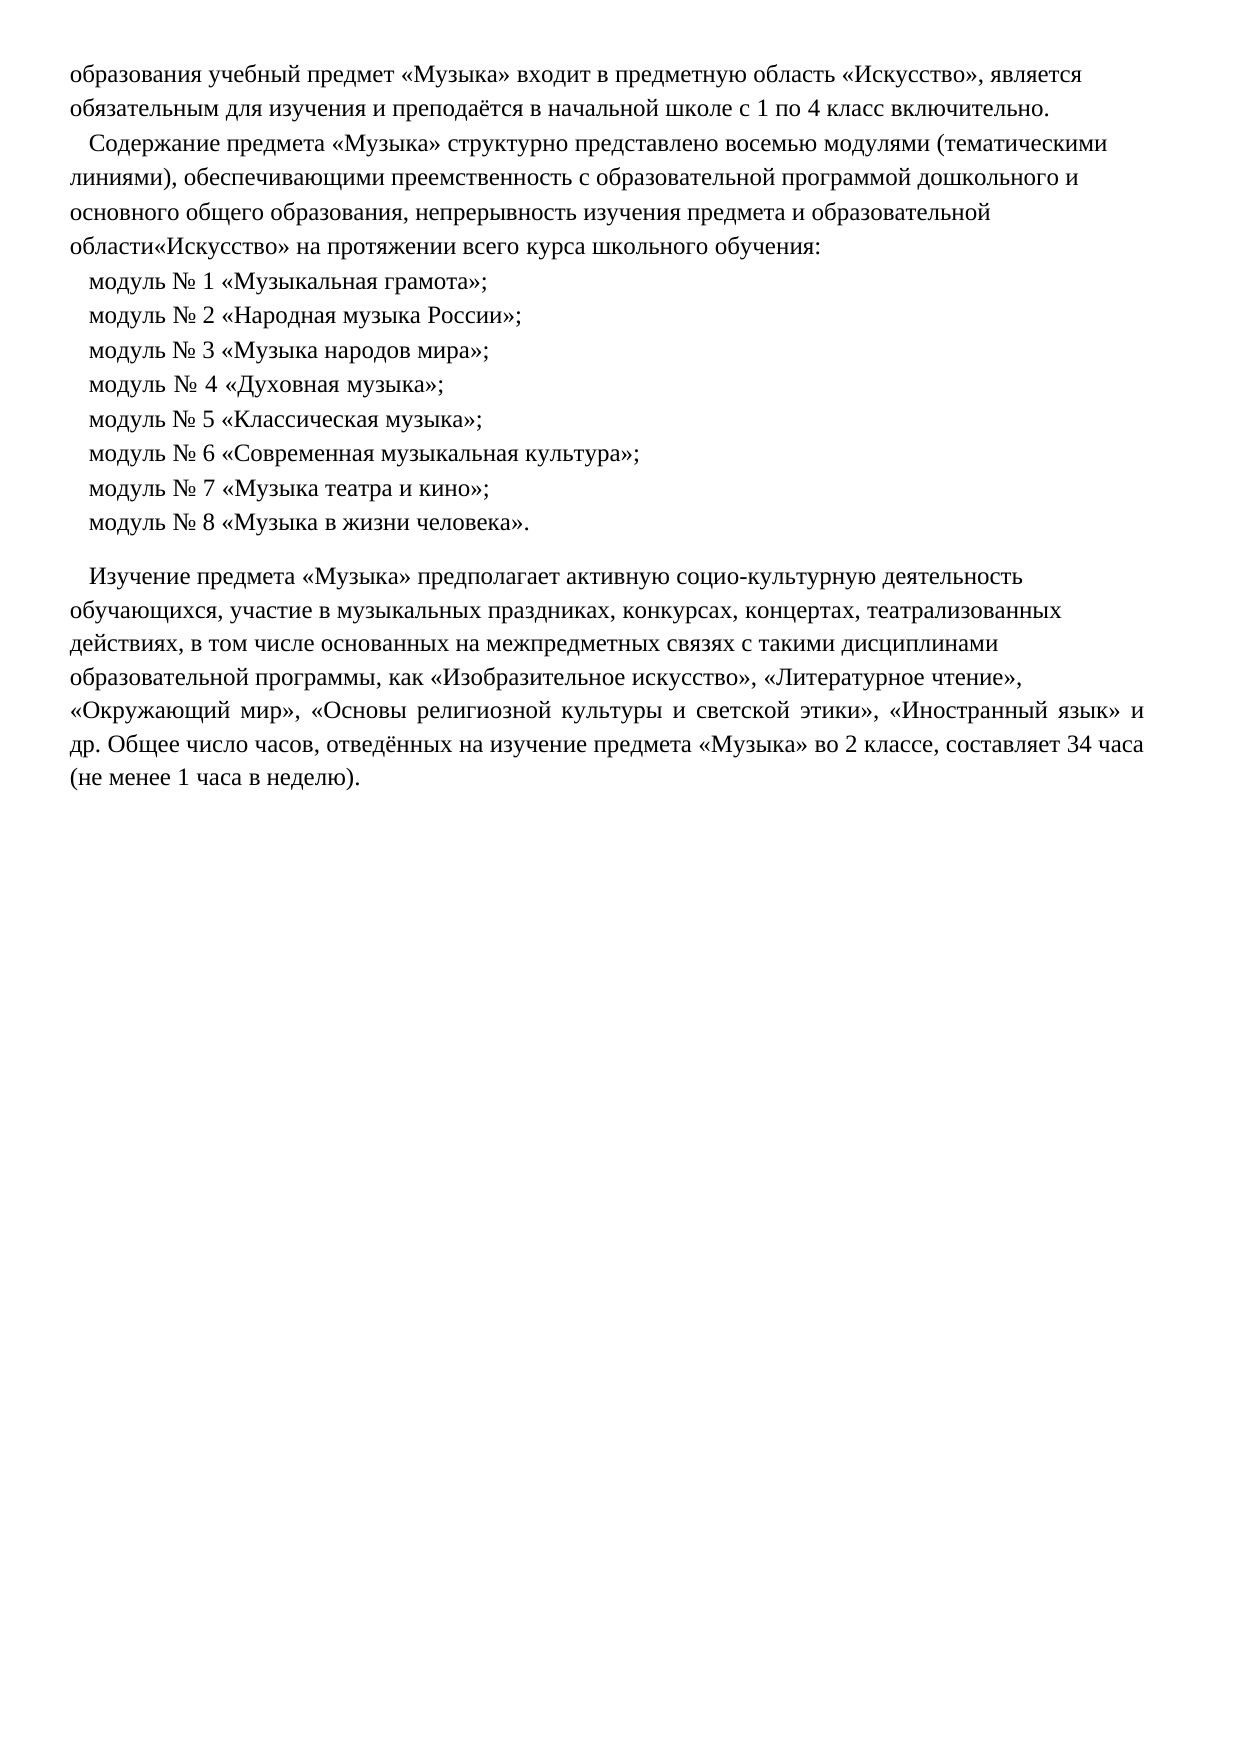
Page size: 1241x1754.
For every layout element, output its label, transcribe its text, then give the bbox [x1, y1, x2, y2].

text «Окружающий мир», «Основы религиозной культуры и светской этики», «Иностранный язык» и др. Общее число часов, отведённых на изучение предмета «Музыка» во 2 классе, составляет 34 часа (не менее 1 часа в неделю). [69, 695, 1145, 791]
text модуль № 6 «Современная музыкальная культура»; модуль № 7 «Музыка театра и кино»; [88, 438, 641, 501]
text модуль № 8 «Музыка в жизни человека». [88, 507, 1182, 536]
text Содержание предмета «Музыка» структурно представлено восемью модулями (тематическими линиями), обеспечивающими преемственность с образовательной программой дошкольного и основного общего образования, непрерывность изучения предмета и образовательной области«Искусство» на протяжении всего курса школьного обучения: [69, 128, 1182, 260]
text Изучение предмета «Музыка» предполагает активную социо-культурную деятельность обучающихся, участие в музыкальных праздниках, конкурсах, концертах, театрализованных действиях, в том числе основанных на межпредметных связях с такими дисциплинами образовательной программы, как «Изобразительное искусство», «Литературное чтение», [69, 561, 1167, 691]
text образования учебный предмет «Музыка» входит в предметную область «Искусство», является обязательным для изучения и преподаётся в начальной школе с 1 по 4 класс включительно. [69, 59, 1182, 122]
text модуль № 1 «Музыкальная грамота»; модуль № 2 «Народная музыка России»; модуль № 3 «Музыка народов мира»; модуль № 4 «Духовная музыка»; модуль № 5 «Классическая музыка»; [88, 266, 522, 432]
